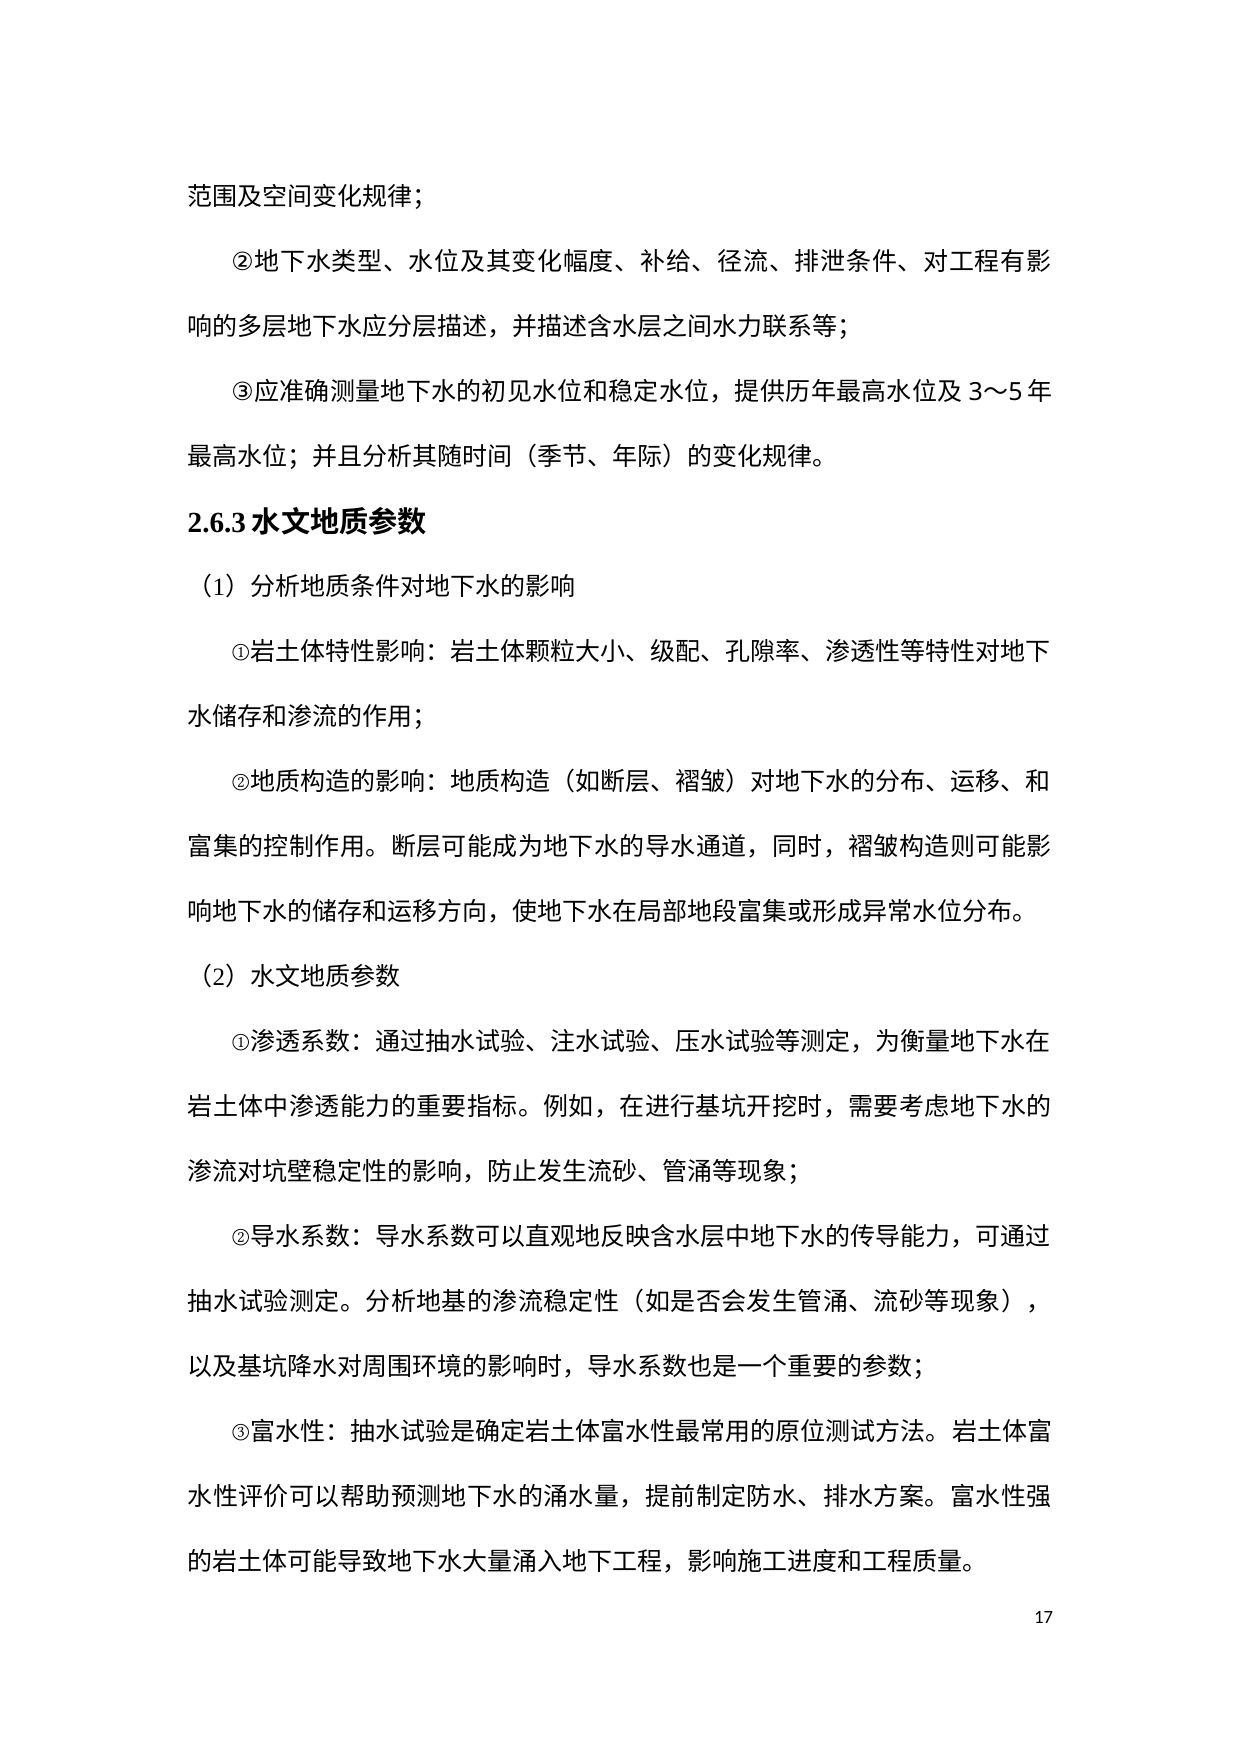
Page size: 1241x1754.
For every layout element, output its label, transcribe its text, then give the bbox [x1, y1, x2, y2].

text ②导水系数：导水系数可以直观地反映含水层中地下水的传导能力，可通过抽水试验测定。分析地基的渗流稳定性（如是否会发生管涌、流砂等现象），以及基坑降水对周围环境的影响时，导水系数也是一个重要的参数； [187, 1202, 1053, 1397]
text ②地下水类型、水位及其变化幅度、补给、径流、排泄条件、对工程有影响的多层地下水应分层描述，并描述含水层之间水力联系等； [187, 227, 1053, 357]
text ①岩土体特性影响：岩土体颗粒大小、级配、孔隙率、渗透性等特性对地下水储存和渗流的作用； [187, 617, 1053, 747]
text （1）分析地质条件对地下水的影响 [187, 552, 1053, 617]
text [187, 162, 1053, 227]
text ①渗透系数：通过抽水试验、注水试验、压水试验等测定，为衡量地下水在岩土体中渗透能力的重要指标。例如，在进行基坑开挖时，需要考虑地下水的渗流对坑壁稳定性的影响，防止发生流砂、管涌等现象； [187, 1007, 1053, 1202]
text （2）水文地质参数 [187, 942, 1053, 1007]
text ③应准确测量地下水的初见水位和稳定水位，提供历年最高水位及3～5年最高水位；并且分析其随时间（季节、年际）的变化规律。 [187, 357, 1053, 487]
text 2.6.3水文地质参数 [187, 487, 1053, 552]
text ③富水性：抽水试验是确定岩土体富水性最常用的原位测试方法。岩土体富水性评价可以帮助预测地下水的涌水量，提前制定防水、排水方案。富水性强的岩土体可能导致地下水大量涌入地下工程，影响施工进度和工程质量。 [187, 1397, 1053, 1592]
text ②地质构造的影响：地质构造（如断层、褶皱）对地下水的分布、运移、和富集的控制作用。断层可能成为地下水的导水通道，同时，褶皱构造则可能影响地下水的储存和运移方向，使地下水在局部地段富集或形成异常水位分布。 [187, 747, 1053, 942]
